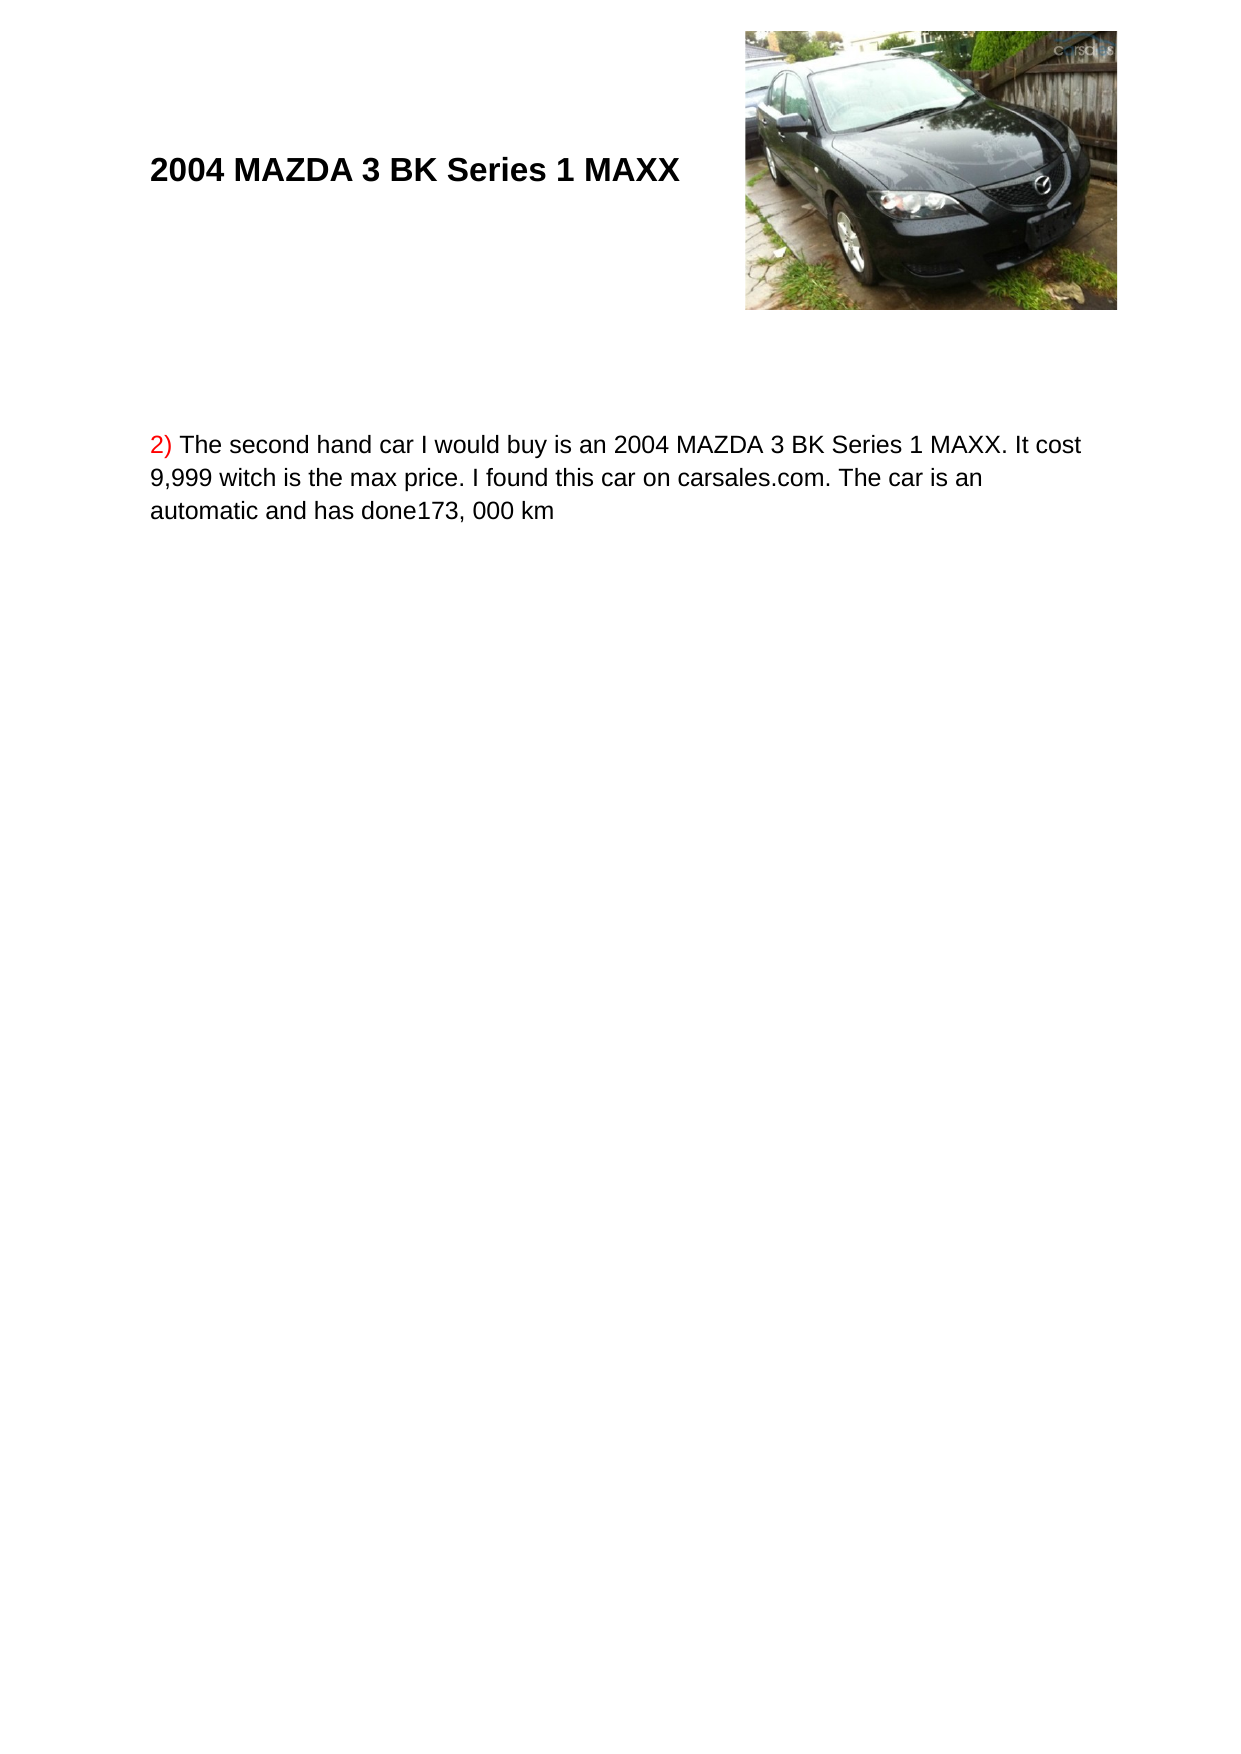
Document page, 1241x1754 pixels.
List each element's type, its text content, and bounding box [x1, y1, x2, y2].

picture [745, 31, 1118, 310]
text 2) The second hand car I would buy is an 2004 MAZDA 3 BK Series 1 MAXX. It cost 9,999 witch is the max price. I found this car on carsales.com. The car is an automatic and has done173, 000 km [150, 430, 1090, 524]
subtitle 2004 MAZDA 3 BK Series 1 MAXX [150, 150, 745, 188]
